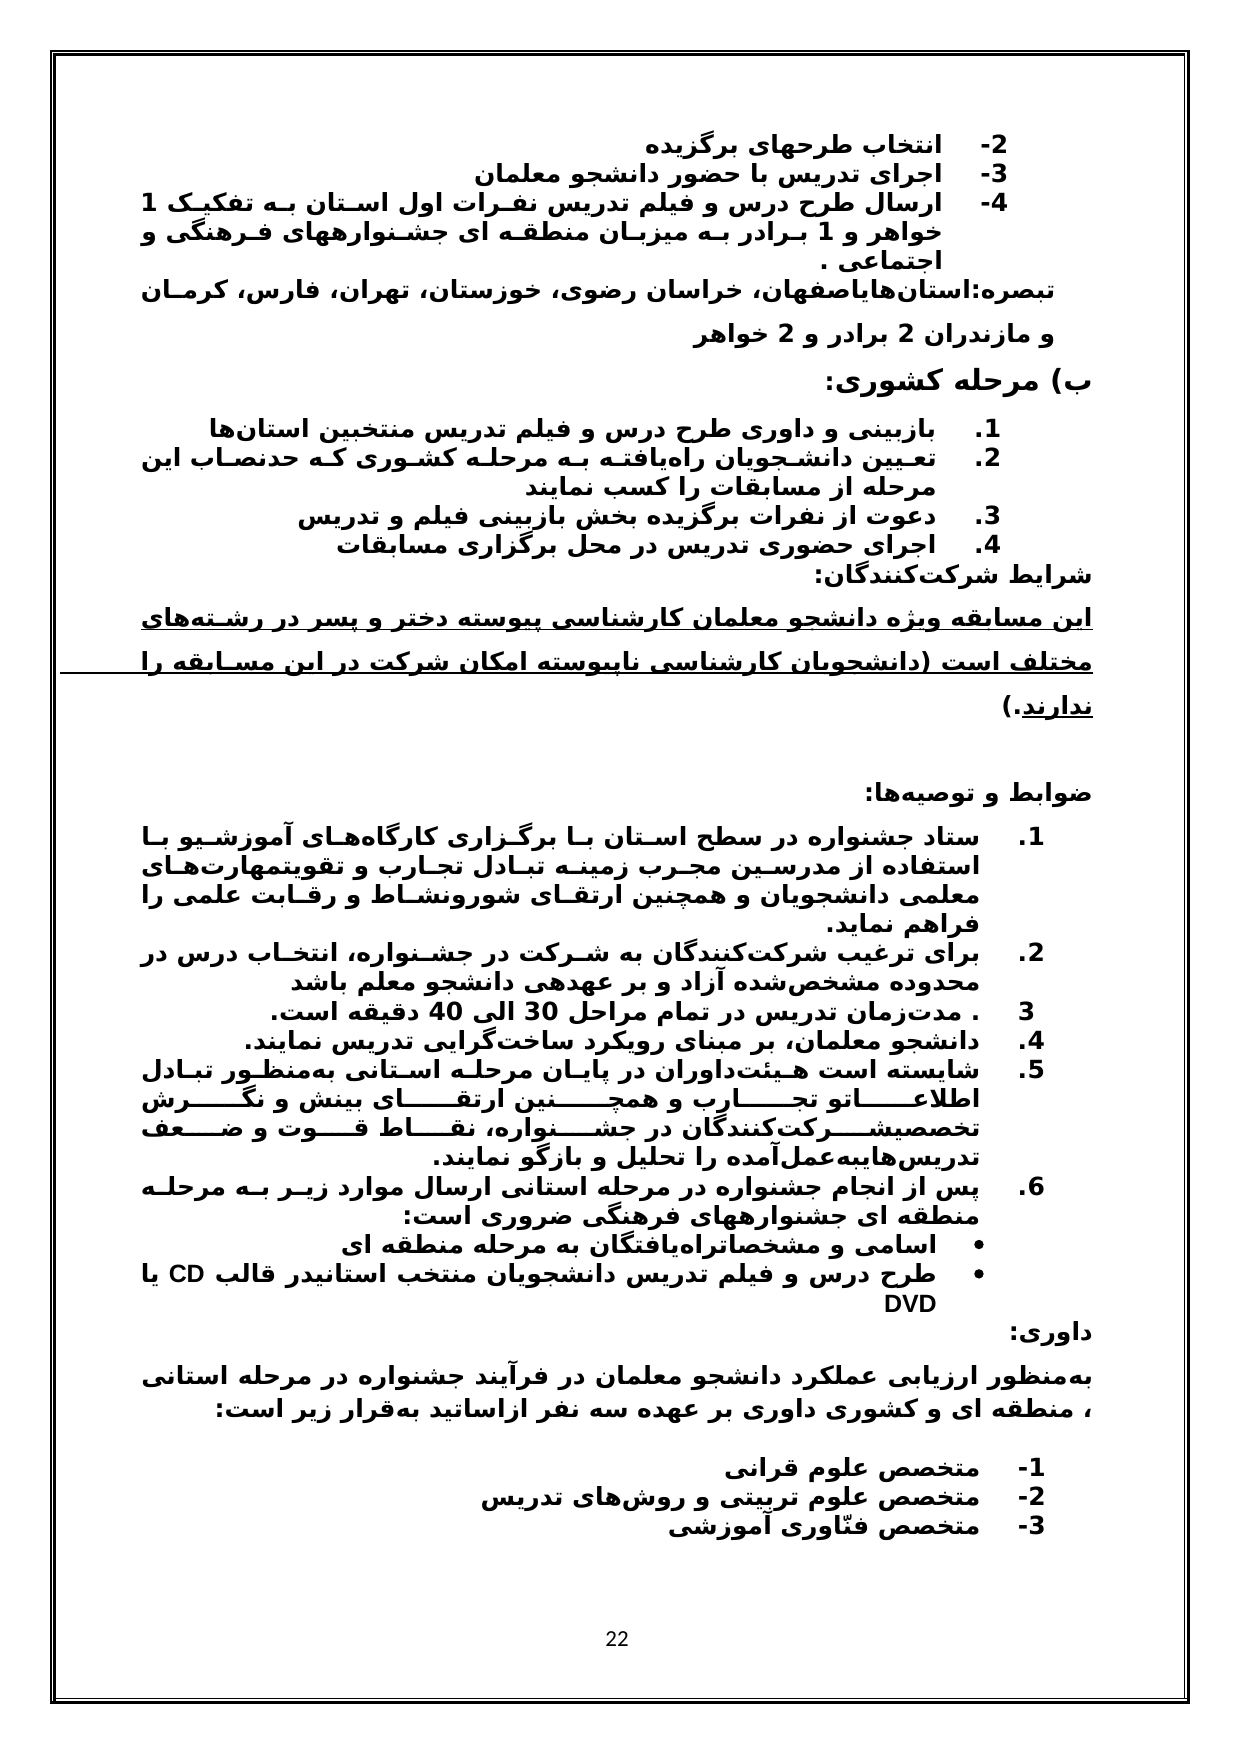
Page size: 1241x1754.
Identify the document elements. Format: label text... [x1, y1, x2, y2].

text شرایط شرکت‌کنندگان: [141, 560, 1093, 589]
list شایسته است هیئت‌داوران در پایان مرحله استانی به‌منظور تبادل اطلاعاتو تجارب و همچنین ارتقای بینش و نگرش تخصصیشرکت‌کنندگان در جشنواره، نقاط قوت و ضعف تدریس‌هایبه‌عمل‌آمده را تحلیل و بازگو نمایند. [141, 1055, 1018, 1172]
list بازبینی و داوری طرح درس و فیلم تدریس منتخبین استان‌ها [141, 414, 974, 443]
text ب) مرحله کشوری: [141, 363, 1093, 397]
list دعوت از نفرات برگزیده بخش بازبینی فیلم و تدریس [141, 502, 974, 531]
text این مسابقه ویژه دانشجو معلمان کارشناسی پیوسته دختر و پسر در رشته‌های مختلف است (دانشجویان کارشناسی ناپیوسته امکان شرکت در این مسابقه را ندارند.) [141, 630, 1093, 672]
text داوری: [141, 1317, 1093, 1347]
list . مدت‌زمان تدریس در تمام مراحل 30 الی 40 دقیقه است. [141, 997, 1018, 1026]
text ضوابط و توصیه‌ها: [141, 778, 1093, 807]
text این مسابقه ویژه دانشجو معلمان کارشناسی پیوسته دختر و پسر در رشته‌های مختلف است (دانشجویان کارشناسی ناپیوسته امکان شرکت در این مسابقه را ندارند.) [141, 604, 1093, 629]
text به‌منظور ارزیابی عملکرد دانشجو معلمان در فرآیند جشنواره در مرحله استانی ، منطقه ای و کشوری داوری بر عهده سه نفر ازاساتید به‌قرار زیر است: [141, 1361, 1093, 1424]
text تبصره:استان‌هایاصفهان، خراسان رضوی، خوزستان، تهران، فارس، کرمان و مازندران 2 برادر و 2 خواهر [141, 276, 1055, 348]
list متخصص فنّاوری آموزشی [141, 1512, 1018, 1541]
list متخصص علوم قرانی [141, 1453, 1018, 1482]
list اجرای تدریس با حضور دانشجو معلمان [141, 159, 980, 188]
list متخصص علوم تربیتی و روش‌های تدریس [141, 1482, 1018, 1512]
list انتخاب طرح‏های برگزیده [141, 130, 980, 159]
list ستاد جشنواره در سطح استان با برگزاری کارگاه‌های آموزشیو با استفاده از مدرسین مجرب زمینه تبادل تجارب و تقویتمهارت‌های معلمی دانشجویان و همچنین ارتقای شورونشاط و رقابت علمی را فراهم نماید. [141, 822, 1018, 938]
list تعیین دانشجویان راه‌یافته به مرحله کشوری که حدنصاب این مرحله از مسابقات را کسب نمایند [141, 443, 974, 502]
list اجرای حضوری تدریس در محل برگزاری مسابقات [141, 531, 974, 560]
list برای ترغیب شرکت‌کنندگان به شرکت در جشنواره، انتخاب درس در محدوده مشخص‌شده آزاد و بر عهده‏ی دانشجو معلم باشد [141, 938, 1018, 997]
list دانشجو معلمان، بر مبنای رویکرد ساخت‌گرایی تدریس نمایند. [141, 1026, 1018, 1055]
list پس از انجام جشنواره در مرحله استانی ارسال موارد زیر به مرحله منطقه ای جشنواره‏های فرهنگی ضروری است: [141, 1172, 1018, 1230]
list طرح درس و فیلم تدریس دانشجویان منتخب استانیدر قالب CD یا DVD [141, 1259, 974, 1317]
list ارسال طرح درس و فیلم تدریس نفرات اول استان به تفکیک 1 خواهر و 1 برادر به میزبان منطقه ای جشنواره‏های فرهنگی و اجتماعی . [141, 188, 980, 276]
list اسامی و مشخصاتراه‌یافتگان به مرحله منطقه ای [141, 1230, 974, 1259]
text این مسابقه ویژه دانشجو معلمان کارشناسی پیوسته دختر و پسر در رشته‌های مختلف است (دانشجویان کارشناسی ناپیوسته امکان شرکت در این مسابقه را ندارند.) [141, 674, 1093, 720]
